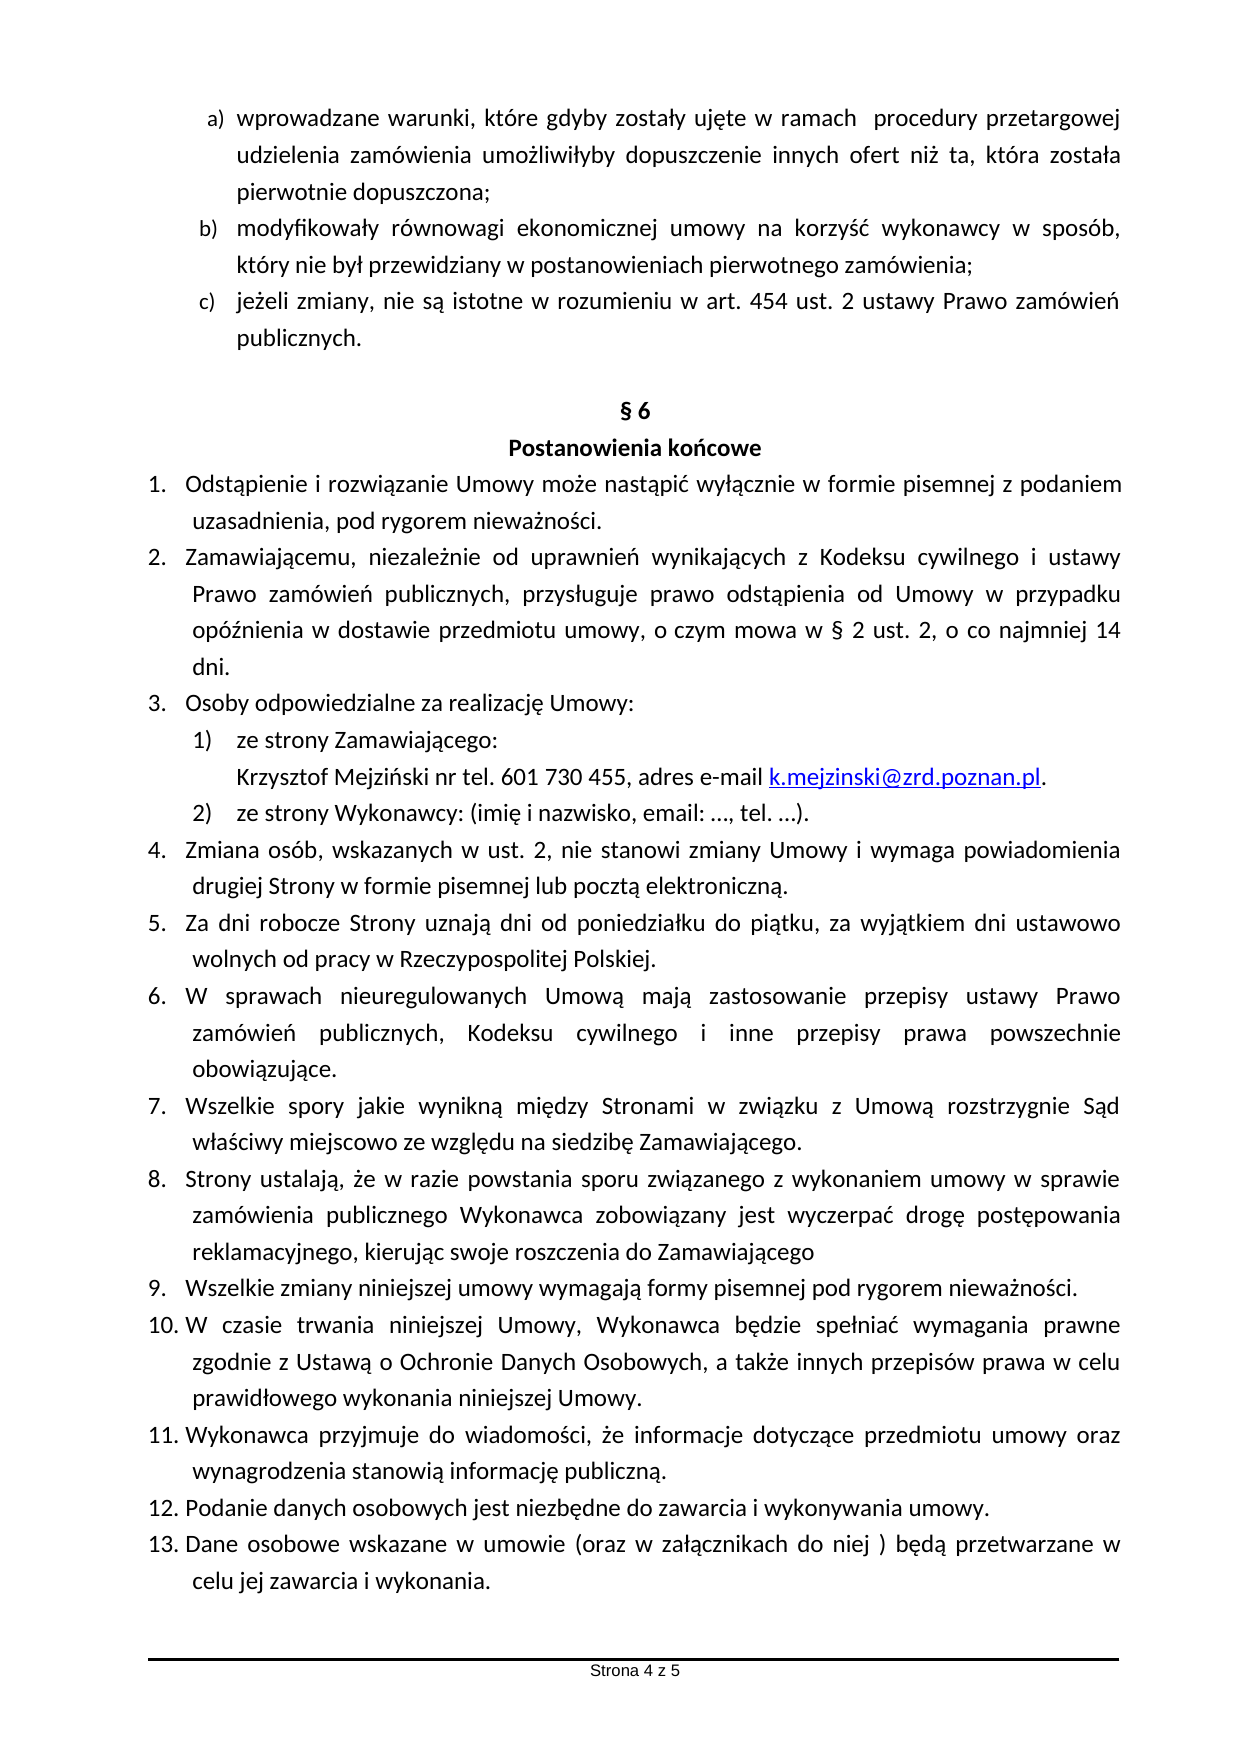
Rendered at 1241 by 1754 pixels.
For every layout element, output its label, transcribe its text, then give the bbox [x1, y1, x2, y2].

list Wykonawca przyjmuje do wiadomości, że informacje dotyczące przedmiotu umowy oraz wynagrodzenia stanowią informację publiczną. [148, 1419, 1122, 1486]
list W czasie trwania niniejszej Umowy, Wykonawca będzie spełniać wymagania prawne zgodnie z Ustawą o Ochronie Danych Osobowych, a także innych przepisów prawa w celu prawidłowego wykonania niniejszej Umowy. [148, 1309, 1122, 1413]
list Strony ustalają, że w razie powstania sporu związanego z wykonaniem umowy w sprawie zamówienia publicznego Wykonawca zobowiązany jest wyczerpać drogę postępowania reklamacyjnego, kierując swoje roszczenia do Zamawiającego [148, 1163, 1122, 1267]
list Podanie danych osobowych jest niezbędne do zawarcia i wykonywania umowy. [148, 1492, 1122, 1522]
text Krzysztof Mejziński nr tel. 601 730 455, adres e-mail k.mejzinski@zrd.poznan.pl. [236, 761, 1122, 791]
list modyfikowały równowagi ekonomicznej umowy na korzyść wykonawcy w sposób, który nie był przewidziany w postanowieniach pierwotnego zamówienia; [199, 212, 1122, 279]
list W sprawach nieuregulowanych Umową mają zastosowanie przepisy ustawy Prawo zamówień publicznych, Kodeksu cywilnego i inne przepisy prawa powszechnie obowiązujące. [148, 980, 1122, 1084]
text § 6 [148, 395, 1122, 426]
list Zmiana osób, wskazanych w ust. 2, nie stanowi zmiany Umowy i wymaga powiadomienia drugiej Strony w formie pisemnej lub pocztą elektroniczną. [148, 834, 1122, 901]
list Za dni robocze Strony uznają dni od poniedziałku do piątku, za wyjątkiem dni ustawowo wolnych od pracy w Rzeczypospolitej Polskiej. [148, 907, 1122, 974]
list wprowadzane warunki, które gdyby zostały ujęte w ramach procedury przetargowej udzielenia zamówienia umożliwiłyby dopuszczenie innych ofert niż ta, która została pierwotnie dopuszczona; [207, 103, 1122, 206]
text Postanowienia końcowe [148, 432, 1122, 462]
list Zamawiającemu, niezależnie od uprawnień wynikających z Kodeksu cywilnego i ustawy Prawo zamówień publicznych, przysługuje prawo odstąpienia od Umowy w przypadku opóźnienia w dostawie przedmiotu umowy, o czym mowa w § 2 ust. 2, o co najmniej 14 dni. [148, 541, 1122, 682]
list Wszelkie spory jakie wynikną między Stronami w związku z Umową rozstrzygnie Sąd właściwy miejscowo ze względu na siedzibę Zamawiającego. [148, 1090, 1122, 1157]
list ze strony Wykonawcy: (imię i nazwisko, email: …, tel. …). [192, 797, 1122, 828]
list Odstąpienie i rozwiązanie Umowy może nastąpić wyłącznie w formie pisemnej z podaniem uzasadnienia, pod rygorem nieważności. [148, 468, 1122, 535]
list Dane osobowe wskazane w umowie (oraz w załącznikach do niej ) będą przetwarzane w celu jej zawarcia i wykonania. [148, 1528, 1122, 1596]
list ze strony Zamawiającego: [192, 724, 1122, 755]
list Wszelkie zmiany niniejszej umowy wymagają formy pisemnej pod rygorem nieważności. [148, 1273, 1122, 1303]
list Osoby odpowiedzialne za realizację Umowy: [148, 688, 1122, 718]
list jeżeli zmiany, nie są istotne w rozumieniu w art. 454 ust. 2 ustawy Prawo zamówień publicznych. [199, 285, 1122, 352]
